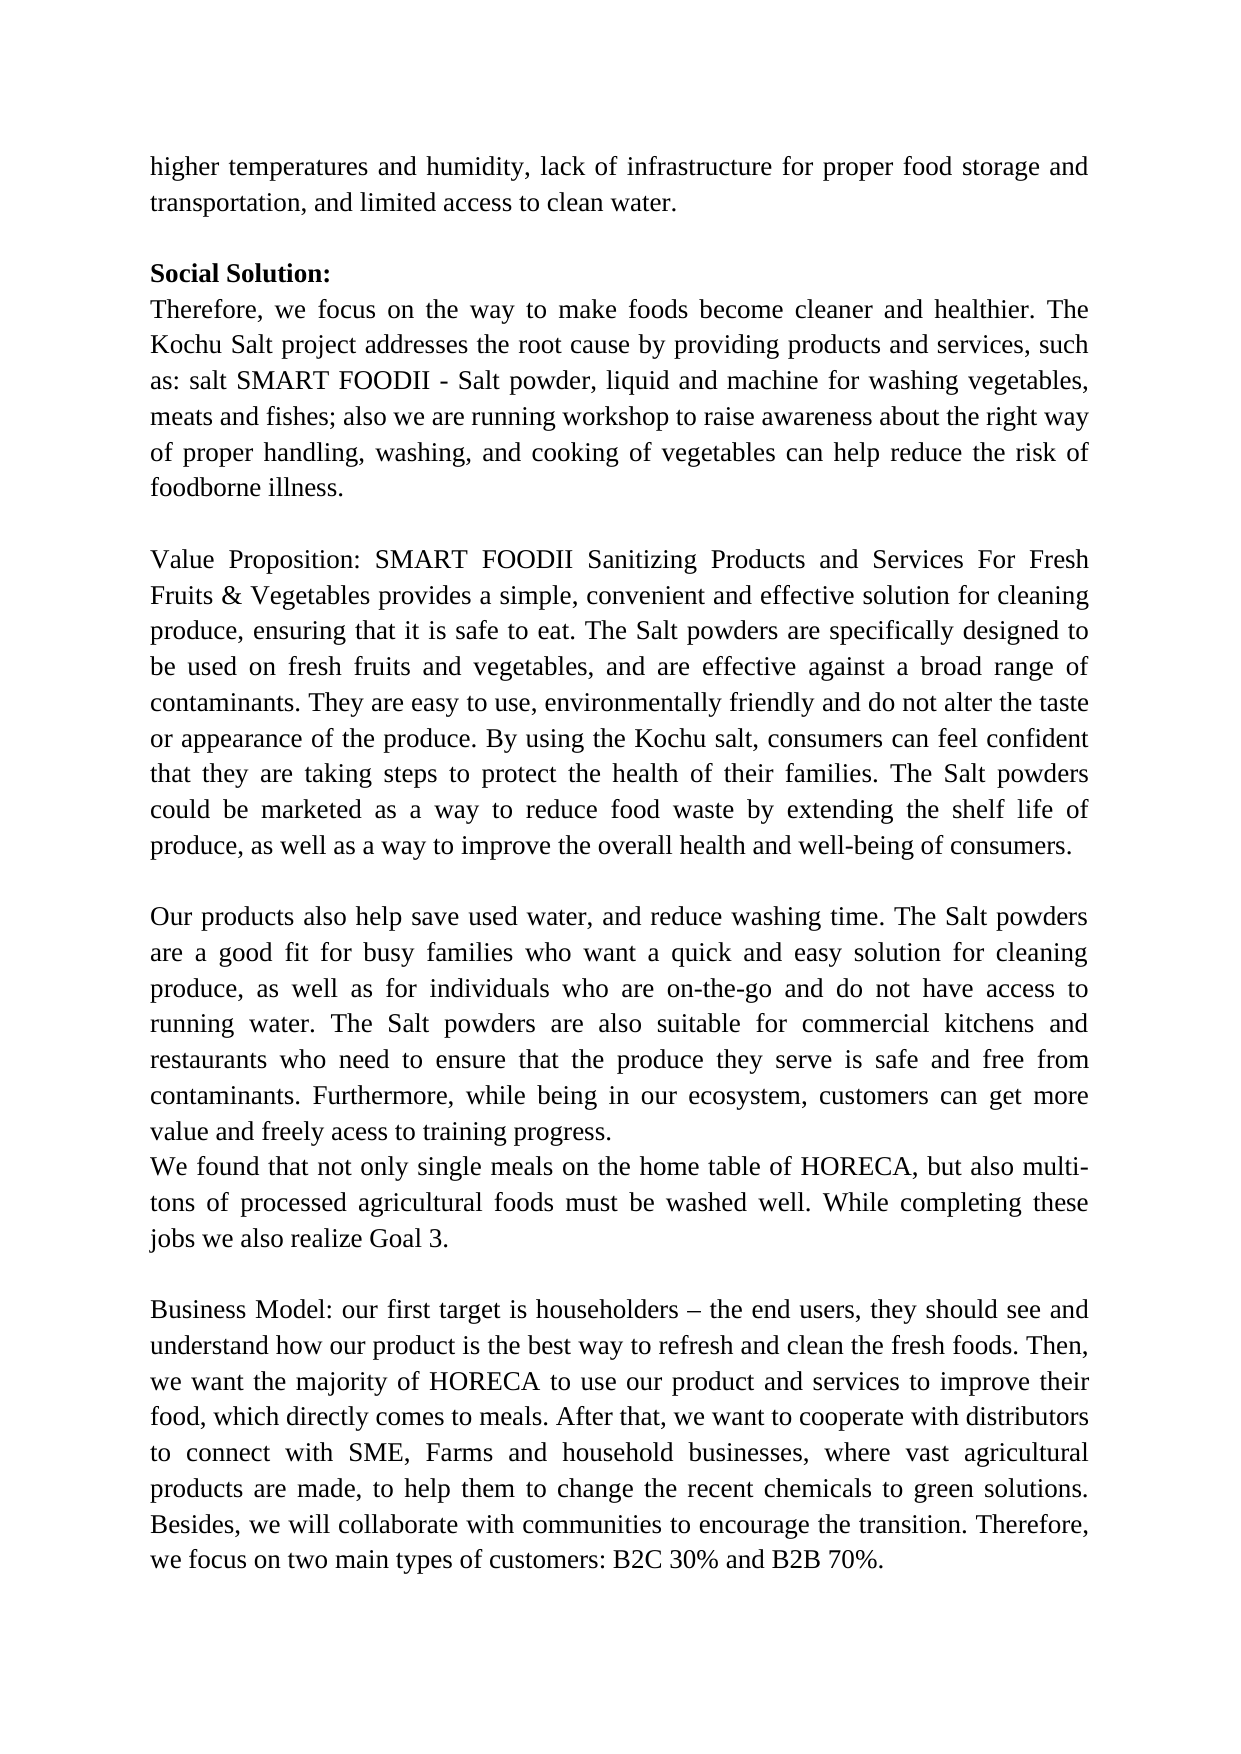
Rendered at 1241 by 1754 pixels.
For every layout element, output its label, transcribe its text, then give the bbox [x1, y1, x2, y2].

text We found that not only single meals on the home table of HORECA, but also multi-tons of processed agricultural foods must be washed well. While completing these jobs we also realize Goal 3. [150, 1150, 1090, 1253]
text Value Proposition: SMART FOODII Sanitizing Products and Services For Fresh Fruits & Vegetables provides a simple, convenient and effective solution for cleaning produce, ensuring that it is safe to eat. The Salt powders are specifically designed to be used on fresh fruits and vegetables, and are effective against a broad range of contaminants. They are easy to use, environmentally friendly and do not alter the taste or appearance of the produce. By using the Kochu salt, consumers can feel confident that they are taking steps to protect the health of their families. The Salt powders could be marketed as a way to reduce food waste by extending the shelf life of produce, as well as a way to improve the overall health and well-being of consumers. [150, 543, 1090, 860]
text Social Solution: [150, 257, 1090, 288]
text Our products also help save used water, and reduce washing time. The Salt powders are a good fit for busy families who want a quick and easy solution for cleaning produce, as well as for individuals who are on-the-go and do not have access to running water. The Salt powders are also suitable for commercial kitchens and restaurants who need to ensure that the produce they serve is safe and free from contaminants. Furthermore, while being in our ecosystem, customers can get more value and freely acess to training progress. [150, 900, 1090, 1146]
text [150, 150, 1090, 217]
text Therefore, we focus on the way to make foods become cleaner and healthier. The Kochu Salt project addresses the root cause by providing products and services, such as: salt SMART FOODII - Salt powder, liquid and machine for washing vegetables, meats and fishes; also we are running workshop to raise awareness about the right way of proper handling, washing, and cooking of vegetables can help reduce the risk of foodborne illness. [150, 293, 1090, 503]
text Business Model: our first target is householders – the end users, they should see and understand how our product is the best way to refresh and clean the fresh foods. Then, we want the majority of HORECA to use our product and services to improve their food, which directly comes to meals. After that, we want to cooperate with distributors to connect with SME, Farms and household businesses, where vast agricultural products are made, to help them to change the recent chemicals to green solutions. Besides, we will collaborate with communities to encourage the transition. Therefore, we focus on two main types of customers: B2C 30% and B2B 70%. [150, 1293, 1090, 1574]
